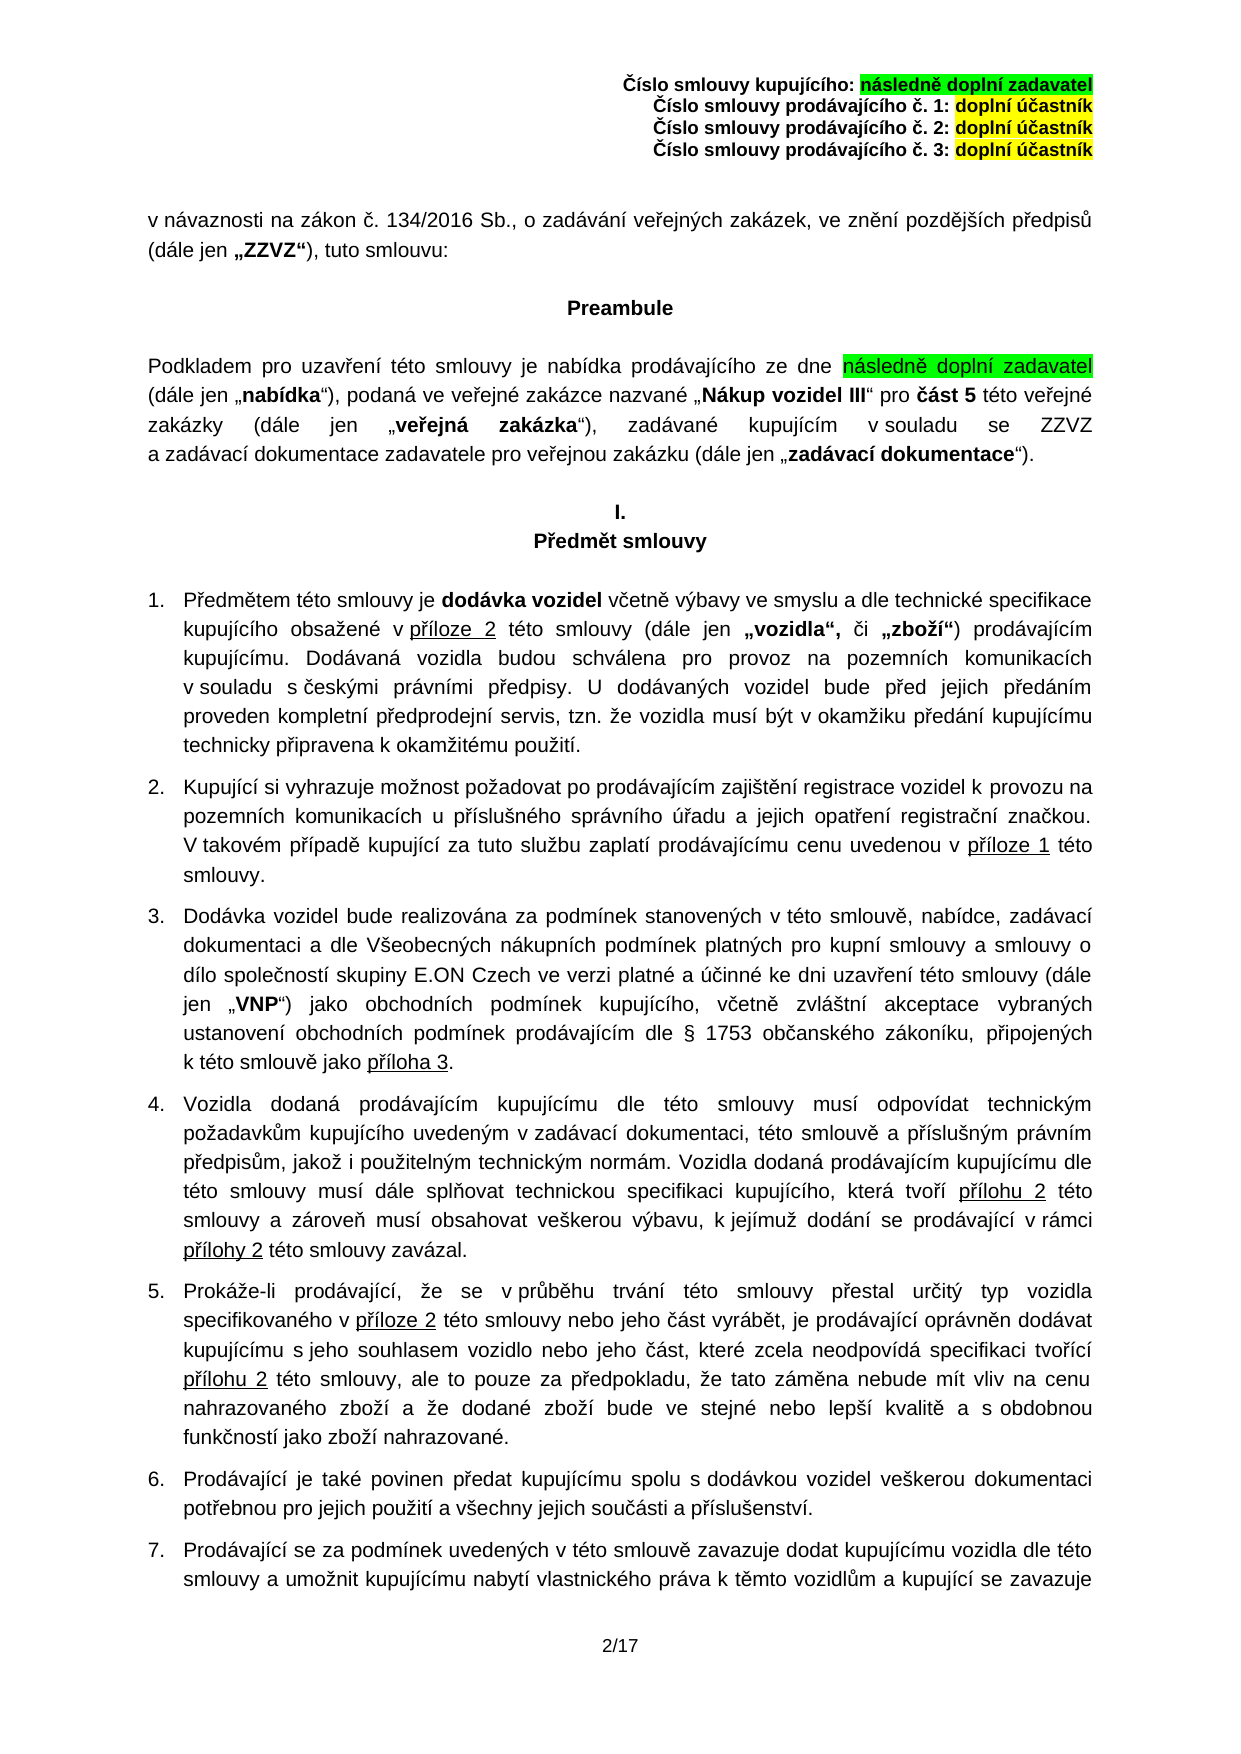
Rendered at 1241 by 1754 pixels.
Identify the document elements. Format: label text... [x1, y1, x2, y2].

list Vozidla dodaná prodávajícím kupujícímu dle této smlouvy musí odpovídat technickým požadavkům kupujícího uvedeným v zadávací dokumentaci, této smlouvě a příslušným právním předpisům, jakož i použitelným technickým normám. Vozidla dodaná prodávajícím kupujícímu dle této smlouvy musí dále splňovat technickou specifikaci kupujícího, která tvoří přílohu 2 této smlouvy a zároveň musí obsahovat veškerou výbavu, k jejímuž dodání se prodávající v rámci přílohy 2 této smlouvy zavázal. [148, 1086, 1093, 1261]
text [148, 203, 1093, 261]
list Předmětem této smlouvy je dodávka vozidel včetně výbavy ve smyslu a dle technické specifikace kupujícího obsažené v příloze 2 této smlouvy (dále jen „vozidla“, či „zboží“) prodávajícím kupujícímu. Dodávaná vozidla budou schválena pro provoz na pozemních komunikacích v souladu s českými právními předpisy. U dodávaných vozidel bude před jejich předáním proveden kompletní předprodejní servis, tzn. že vozidla musí být v okamžiku předání kupujícímu technicky připravena k okamžitému použití. [148, 582, 1093, 757]
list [148, 1532, 1093, 1591]
text Předmět smlouvy [148, 524, 1093, 553]
text Podkladem pro uzavření této smlouvy je nabídka prodávajícího ze dne následně doplní zadavatel (dále jen „nabídka“), podaná ve veřejné zakázce nazvané „Nákup vozidel III“ pro část 5 této veřejné zakázky (dále jen „veřejná zakázka“), zadávané kupujícím v souladu se ZZVZ a zadávací dokumentace zadavatele pro veřejnou zakázku (dále jen „zadávací dokumentace“). [148, 349, 1093, 466]
list Dodávka vozidel bude realizována za podmínek stanovených v této smlouvě, nabídce, zadávací dokumentaci a dle Všeobecných nákupních podmínek platných pro kupní smlouvy a smlouvy o dílo společností skupiny E.ON Czech ve verzi platné a účinné ke dni uzavření této smlouvy (dále jen „VNP“) jako obchodních podmínek kupujícího, včetně zvláštní akceptace vybraných ustanovení obchodních podmínek prodávajícím dle § 1753 občanského zákoníku, připojených k této smlouvě jako příloha 3. [148, 899, 1093, 1074]
text Preambule [148, 291, 1093, 320]
text I. [148, 495, 1093, 524]
list Prodávající je také povinen předat kupujícímu spolu s dodávkou vozidel veškerou dokumentaci potřebnou pro jejich použití a všechny jejich součásti a příslušenství. [148, 1461, 1093, 1520]
list Kupující si vyhrazuje možnost požadovat po prodávajícím zajištění registrace vozidel k provozu na pozemních komunikacích u příslušného správního úřadu a jejich opatření registrační značkou. V takovém případě kupující za tuto službu zaplatí prodávajícímu cenu uvedenou v příloze 1 této smlouvy. [148, 770, 1093, 886]
list Prokáže-li prodávající, že se v průběhu trvání této smlouvy přestal určitý typ vozidla specifikovaného v příloze 2 této smlouvy nebo jeho část vyrábět, je prodávající oprávněn dodávat kupujícímu s jeho souhlasem vozidlo nebo jeho část, které zcela neodpovídá specifikaci tvořící přílohu 2 této smlouvy, ale to pouze za předpokladu, že tato záměna nebude mít vliv na cenu nahrazovaného zboží a že dodané zboží bude ve stejné nebo lepší kvalitě a s obdobnou funkčností jako zboží nahrazované. [148, 1274, 1093, 1449]
